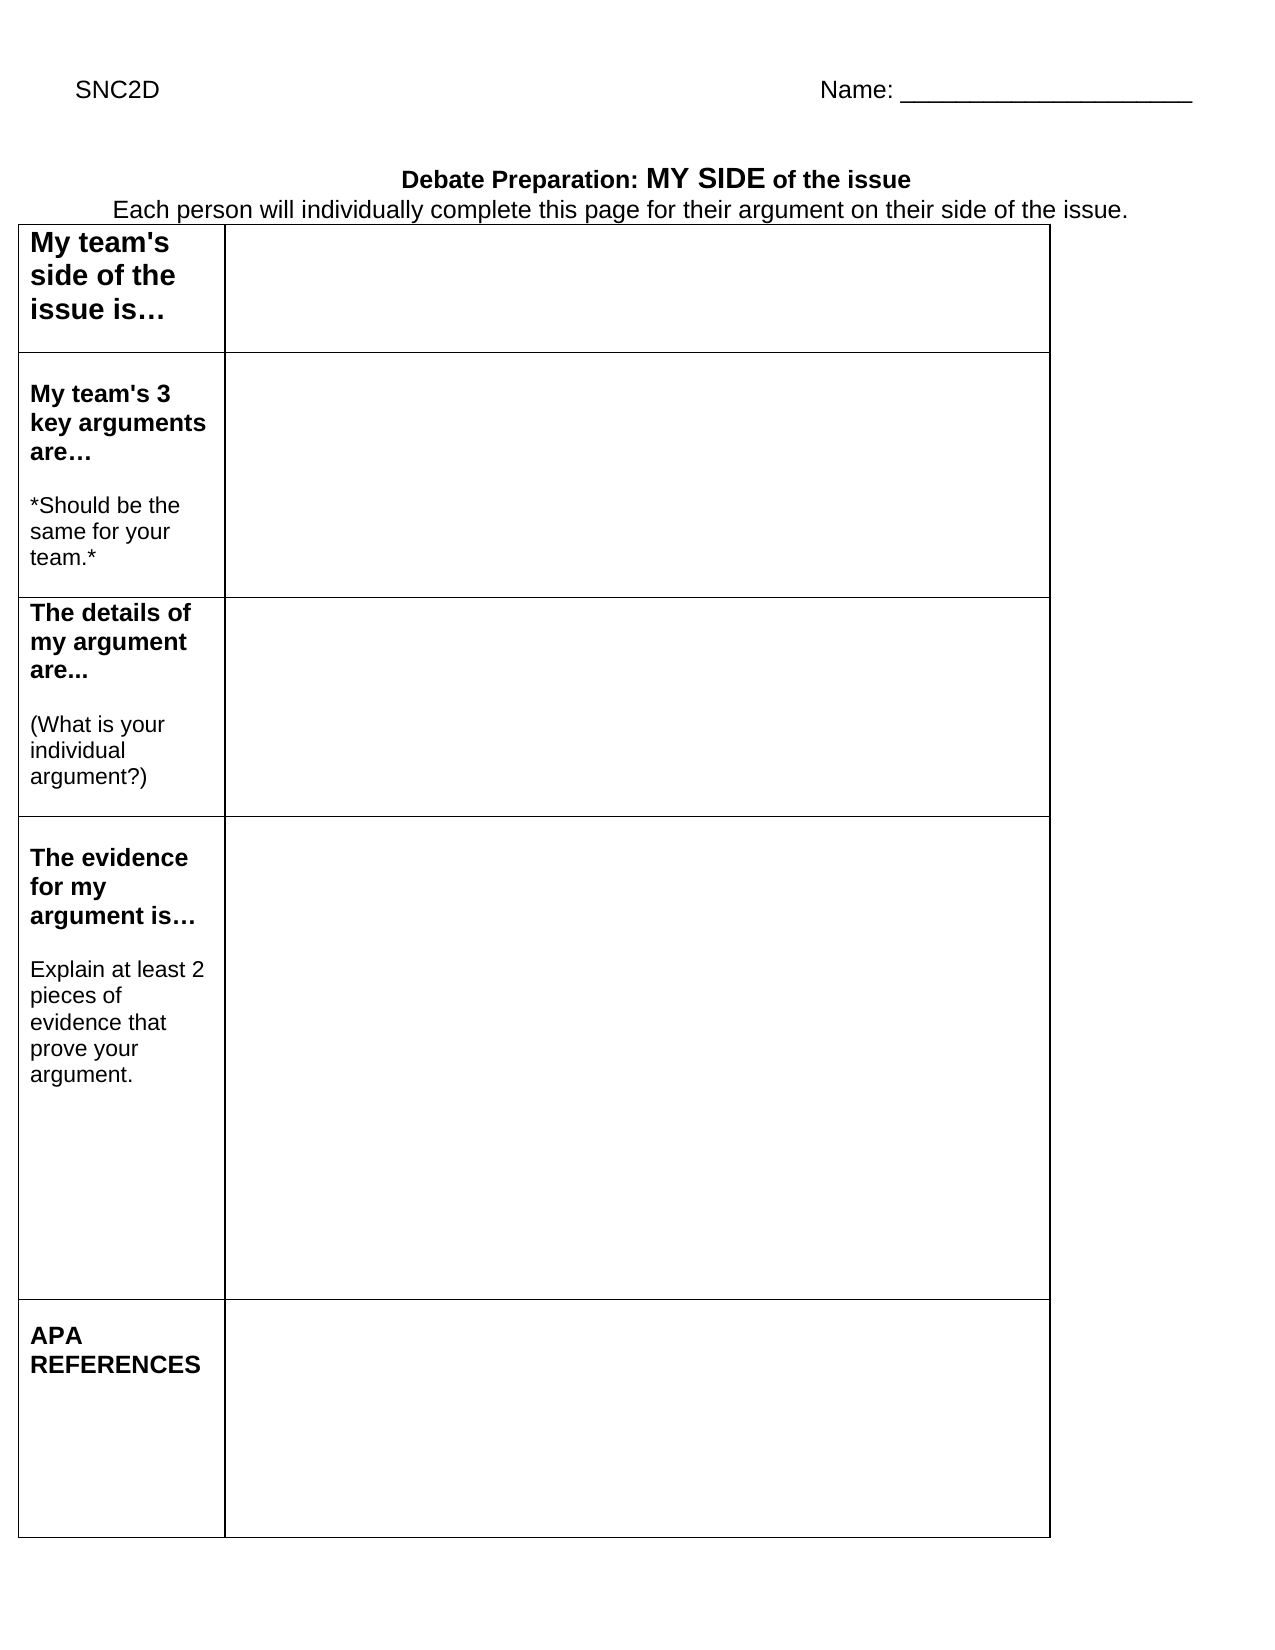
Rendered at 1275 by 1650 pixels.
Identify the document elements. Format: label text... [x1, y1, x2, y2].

text Each person will individually complete this page for their argument on their side of the issue. [112, 195, 1200, 223]
table_cell APA REFERENCES [19, 1300, 224, 1537]
table_cell [226, 353, 1049, 597]
table_cell My team's 3 key arguments are… *Should be the same for your team.* [19, 353, 224, 597]
table_cell [226, 598, 1049, 816]
table_cell The details of my argument are... (What is your individual argument?) [19, 598, 224, 816]
table_header My team's side of the issue is… [19, 225, 224, 352]
table_cell [226, 817, 1049, 1299]
table_cell [226, 1300, 1049, 1537]
text Debate Preparation: MY SIDE of the issue [112, 161, 1200, 195]
table_header [226, 225, 1049, 352]
table_cell The evidence for my argument is… Explain at least 2 pieces of evidence that prove your argument. [19, 817, 224, 1299]
